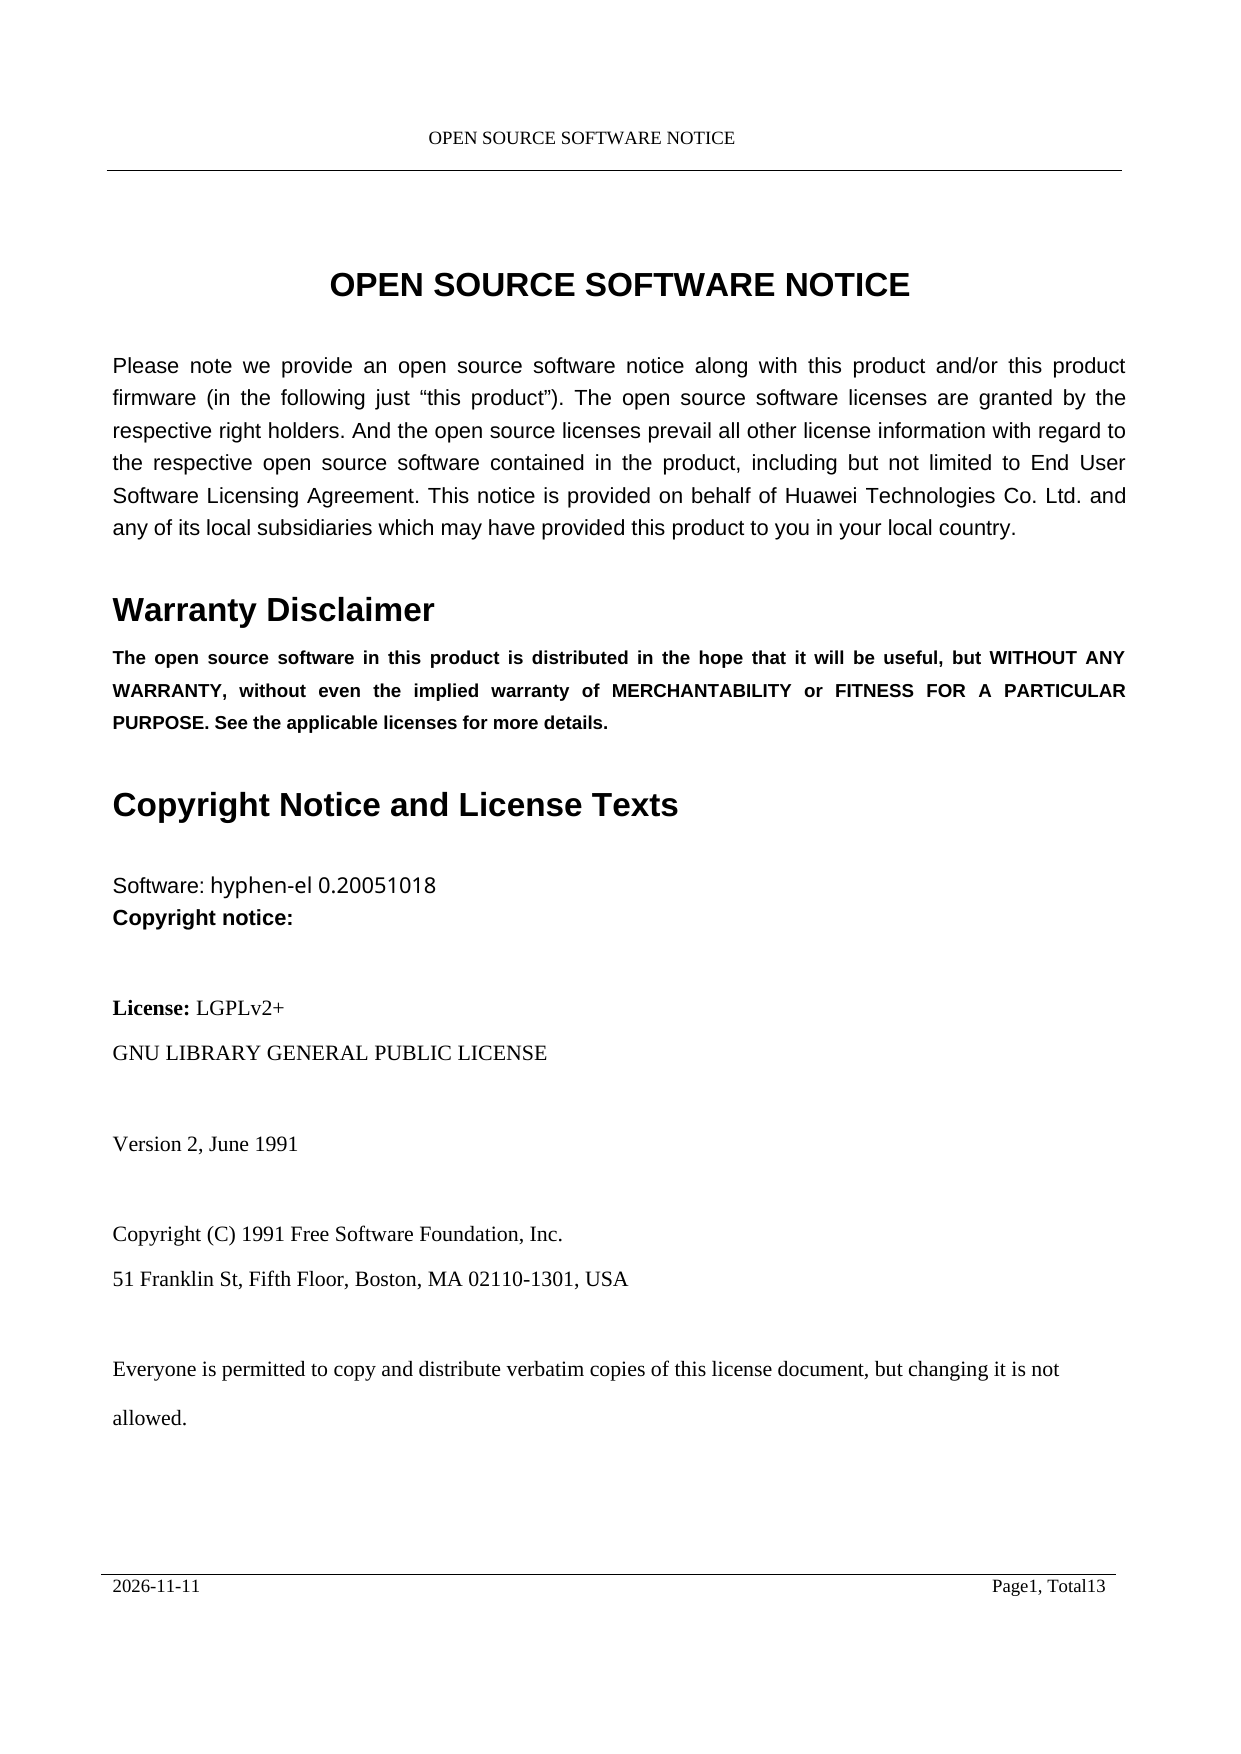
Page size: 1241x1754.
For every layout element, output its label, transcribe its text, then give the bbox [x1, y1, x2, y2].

text 51 Franklin St, Fifth Floor, Boston, MA 02110-1301, USA [112, 1262, 1128, 1295]
text GNU LIBRARY GENERAL PUBLIC LICENSE [112, 1037, 1128, 1069]
text Please note we provide an open source software notice along with this product and/or this product firmware (in the following just “this product”). The open source software licenses are granted by the respective right holders. And the open source licenses prevail all other license information with regard to the respective open source software contained in the product, including but not limited to End User Software Licensing Agreement. This notice is provided on behalf of Huawei Technologies Co. Ltd. and any of its local subsidiaries which may have provided this product to you in your local country. [112, 349, 1128, 544]
text OPEN SOURCE SOFTWARE NOTICE [112, 251, 1128, 316]
text Copyright notice: [112, 901, 1128, 934]
text Software: hyphen-el 0.20051018 [112, 869, 1128, 901]
text Copyright (C) 1991 Free Software Foundation, Inc. [112, 1217, 1128, 1250]
text The open source software in this product is distributed in the hope that it will be useful, but WITHOUT ANY WARRANTY, without even the implied warranty of MERCHANTABILITY or FITNESS FOR A PARTICULAR PURPOSE. See the applicable licenses for more details. [112, 641, 1128, 739]
text Copyright Notice and License Texts [112, 771, 1128, 836]
text Warranty Disclaimer [112, 576, 1128, 641]
text Everyone is permitted to copy and distribute verbatim copies of this license document, but changing it is not allowed. [112, 1352, 1128, 1434]
text License: LGPLv2+ [112, 992, 1128, 1024]
text Version 2, June 1991 [112, 1127, 1128, 1159]
